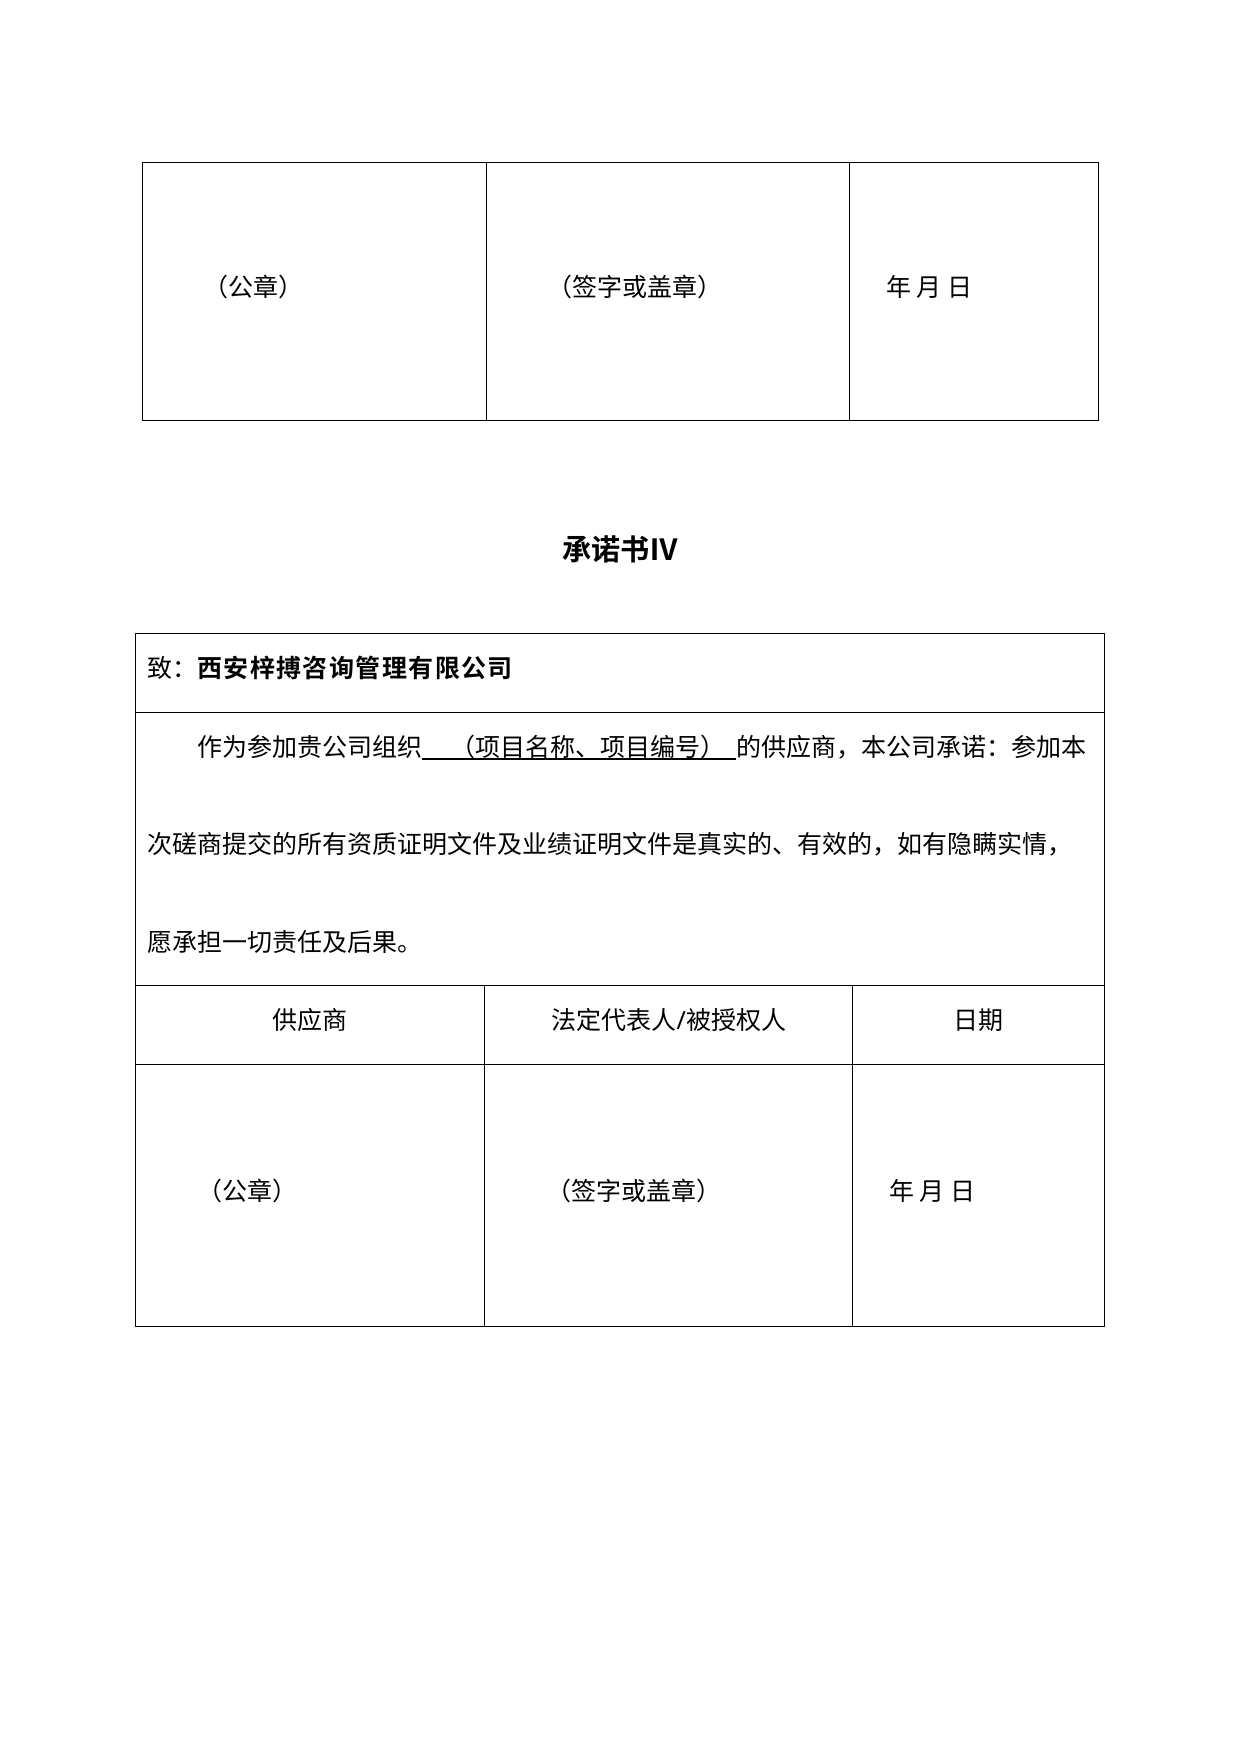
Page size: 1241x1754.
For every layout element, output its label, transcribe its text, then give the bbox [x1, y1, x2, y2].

table_cell 日期 [853, 986, 1104, 1064]
table_cell （公章） [136, 1065, 484, 1326]
table_cell 作为参加贵公司组织 （项目名称、项目编号） 的供应商，本公司承诺：参加本次磋商提交的所有资质证明文件及业绩证明文件是真实的、有效的，如有隐瞒实情，愿承担一切责任及后果。 [136, 713, 1104, 985]
table_cell 供应商 [136, 986, 484, 1064]
table_cell （签字或盖章） [485, 1065, 852, 1326]
table_cell 年 月 日 [853, 1065, 1104, 1326]
table_cell 年 月 日 [850, 163, 1098, 420]
text 承诺书Ⅳ [187, 515, 1053, 580]
table_cell 法定代表人/被授权人 [485, 986, 852, 1064]
table_cell （签字或盖章） [487, 163, 849, 420]
table_header 致：西安梓搏咨询管理有限公司 [136, 634, 1104, 712]
table_cell （公章） [143, 163, 486, 420]
